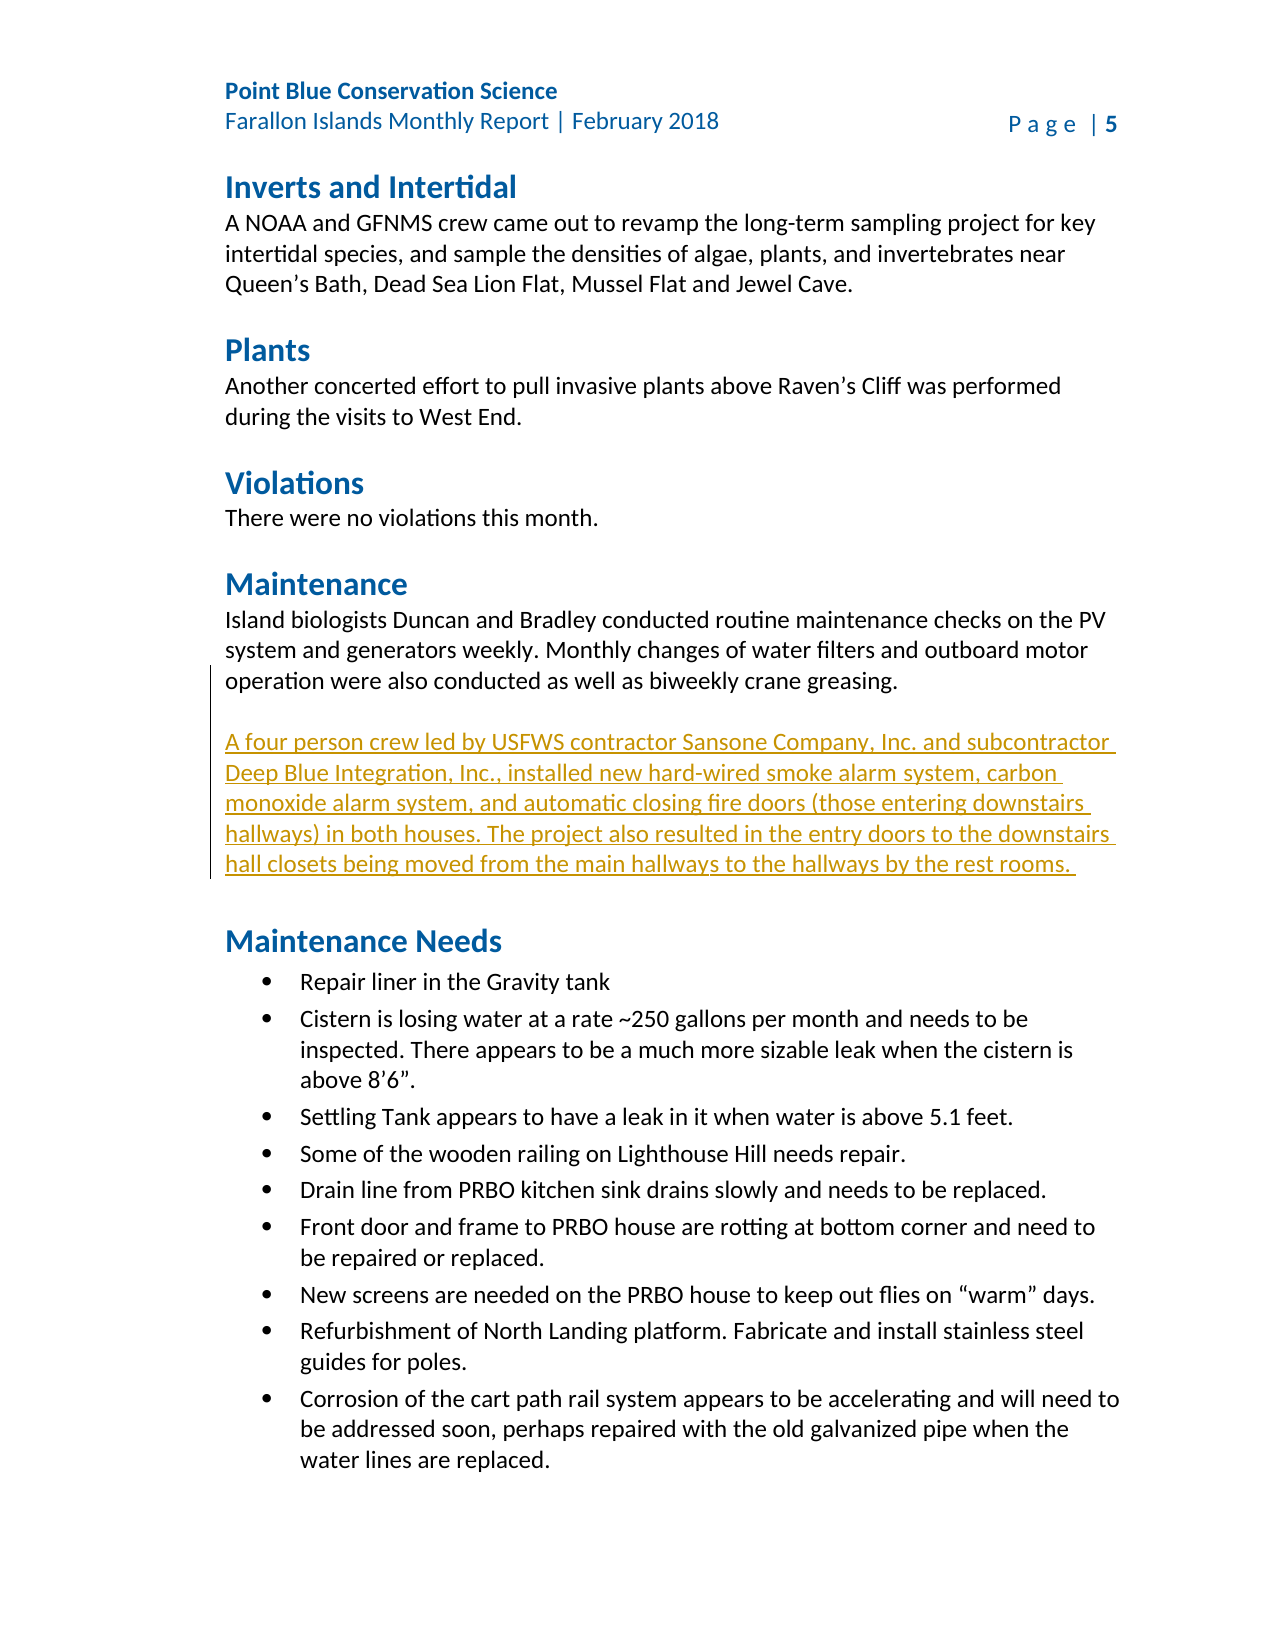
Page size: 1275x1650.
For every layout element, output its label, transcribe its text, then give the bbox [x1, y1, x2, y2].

list Refurbishment of North Landing platform. Fabricate and install stainless steel guides for poles. [262, 1316, 1125, 1377]
subtitle A NOAA and GFNMS crew came out to revamp the long-term sampling project for key intertidal species, and sample the densities of algae, plants, and invertebrates near Queen’s Bath, Dead Sea Lion Flat, Mussel Flat and Jewel Cave. [225, 207, 1125, 299]
list Repair liner in the Gravity tank [262, 967, 1125, 997]
text Island biologists Duncan and Bradley conducted routine maintenance checks on the PV system and generators weekly. Monthly changes of water filters and outboard motor operation were also conducted as well as biweekly crane greasing. [225, 604, 1125, 696]
list Front door and frame to PRBO house are rotting at bottom corner and need to be repaired or replaced. [262, 1211, 1125, 1272]
text Maintenance [225, 563, 1125, 604]
list Some of the wooden railing on Lighthouse Hill needs repair. [262, 1138, 1125, 1168]
list Settling Tank appears to have a leak in it when water is above 5.1 feet. [262, 1101, 1125, 1132]
text Maintenance Needs [225, 919, 1125, 960]
list New screens are needed on the PRBO house to keep out flies on “warm” days. [262, 1279, 1125, 1309]
text Inverts and Intertidal [225, 167, 1125, 207]
list Cistern is losing water at a rate ~250 gallons per month and needs to be inspected. There appears to be a much more sizable leak when the cistern is above 8’6”. [262, 1003, 1125, 1095]
text There were no violations this month. [225, 502, 1125, 533]
text Violations [225, 462, 1125, 502]
list Corrosion of the cart path rail system appears to be accelerating and will need to be addressed soon, perhaps repaired with the old galvanized pipe when the water lines are replaced. [262, 1383, 1125, 1474]
text Another concerted effort to pull invasive plants above Raven’s Cliff was performed during the visits to West End. [225, 370, 1125, 431]
list Drain line from PRBO kitchen sink drains slowly and needs to be replaced. [262, 1175, 1125, 1205]
text Plants [225, 329, 1125, 370]
